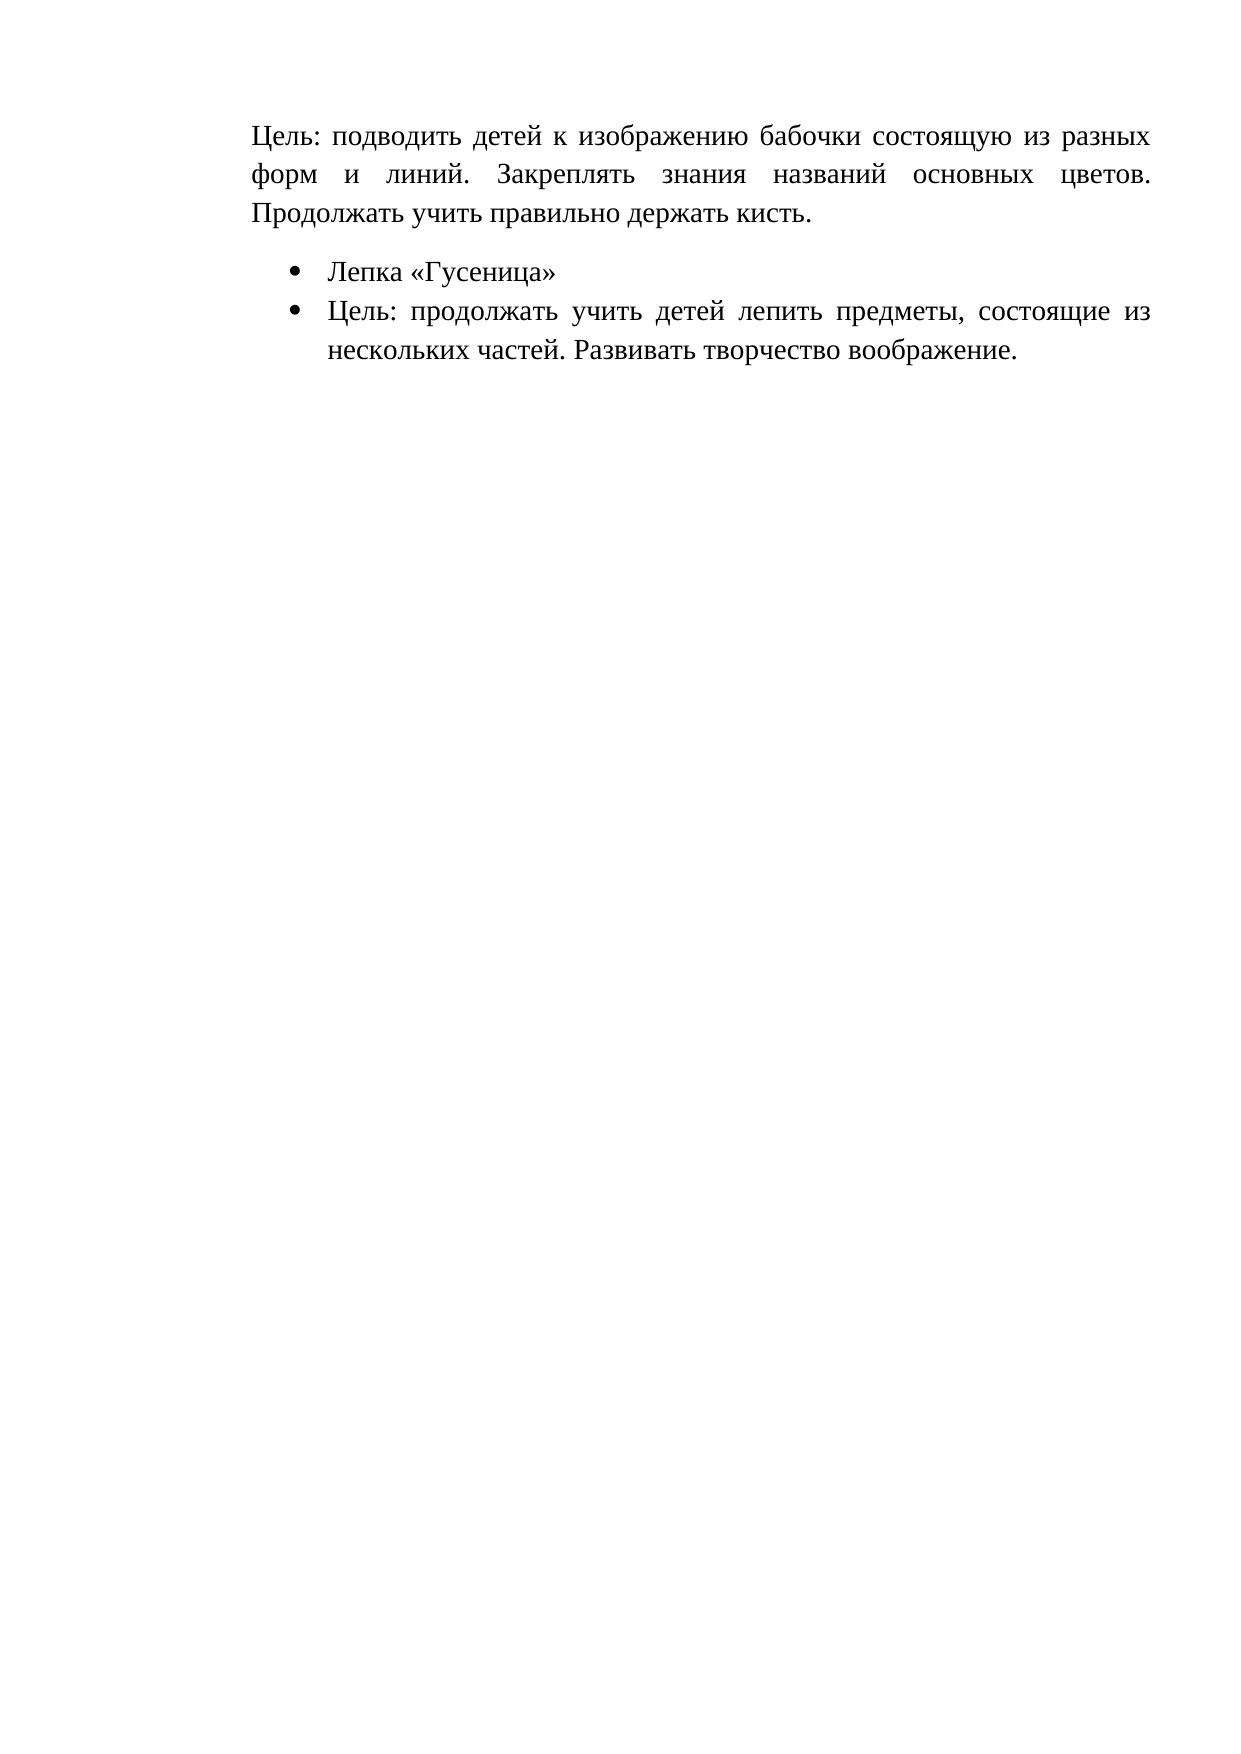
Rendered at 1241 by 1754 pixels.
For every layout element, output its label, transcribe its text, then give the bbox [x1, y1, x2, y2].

text Цель: подводить детей к изображению бабочки состоящую из разных форм и линий. Закреплять знания названий основных цветов. Продолжать учить правильно держать кисть. [251, 118, 1152, 229]
list Цель: продолжать учить детей лепить предметы, состоящие из нескольких частей. Развивать творчество воображение. [290, 293, 1152, 365]
list Лепка «Гусеница» [290, 254, 1152, 288]
